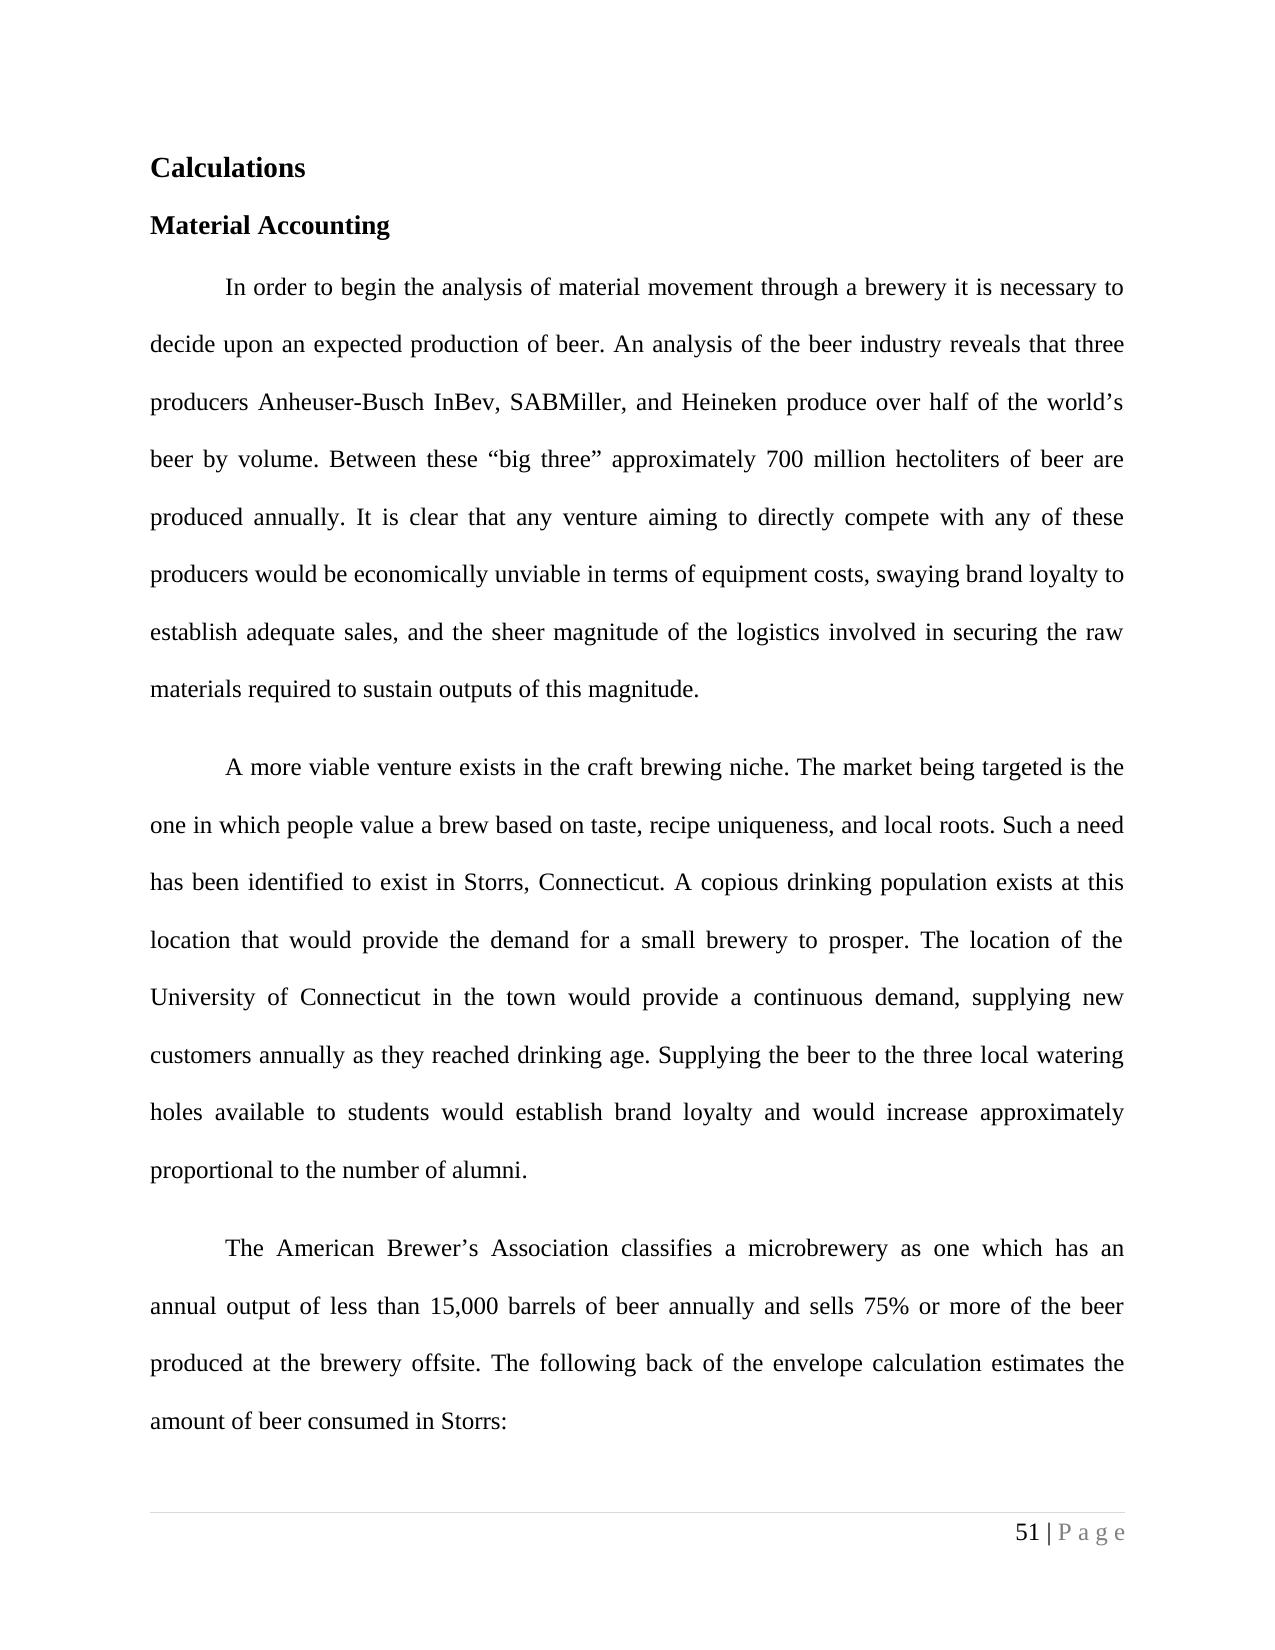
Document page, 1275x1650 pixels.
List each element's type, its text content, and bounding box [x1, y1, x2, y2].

subtitle Calculations [150, 150, 1125, 183]
subtitle Material Accounting [150, 209, 1125, 241]
text A more viable venture exists in the craft brewing niche. The market being targeted is the one in which people value a brew based on taste, recipe uniqueness, and local roots. Such a need has been identified to exist in Storrs, Connecticut. A copious drinking population exists at this location that would provide the demand for a small brewery to prosper. The location of the University of Connecticut in the town would provide a continuous demand, supplying new customers annually as they reached drinking age. Supplying the beer to the three local watering holes available to students would establish brand loyalty and would increase approximately proportional to the number of alumni. [150, 752, 1125, 1184]
text In order to begin the analysis of material movement through a brewery it is necessary to decide upon an expected production of beer. An analysis of the beer industry reveals that three producers Anheuser-Busch InBev, SABMiller, and Heineken produce over half of the world’s beer by volume. Between these “big three” approximately 700 million hectoliters of beer are produced annually. It is clear that any venture aiming to directly compete with any of these producers would be economically unviable in terms of equipment costs, swaying brand loyalty to establish adequate sales, and the sheer magnitude of the logistics involved in securing the raw materials required to sustain outputs of this magnitude. [150, 272, 1125, 703]
text The American Brewer’s Association classifies a microbrewery as one which has an annual output of less than 15,000 barrels of beer annually and sells 75% or more of the beer produced at the brewery offsite. The following back of the envelope calculation estimates the amount of beer consumed in Storrs: [150, 1233, 1125, 1434]
